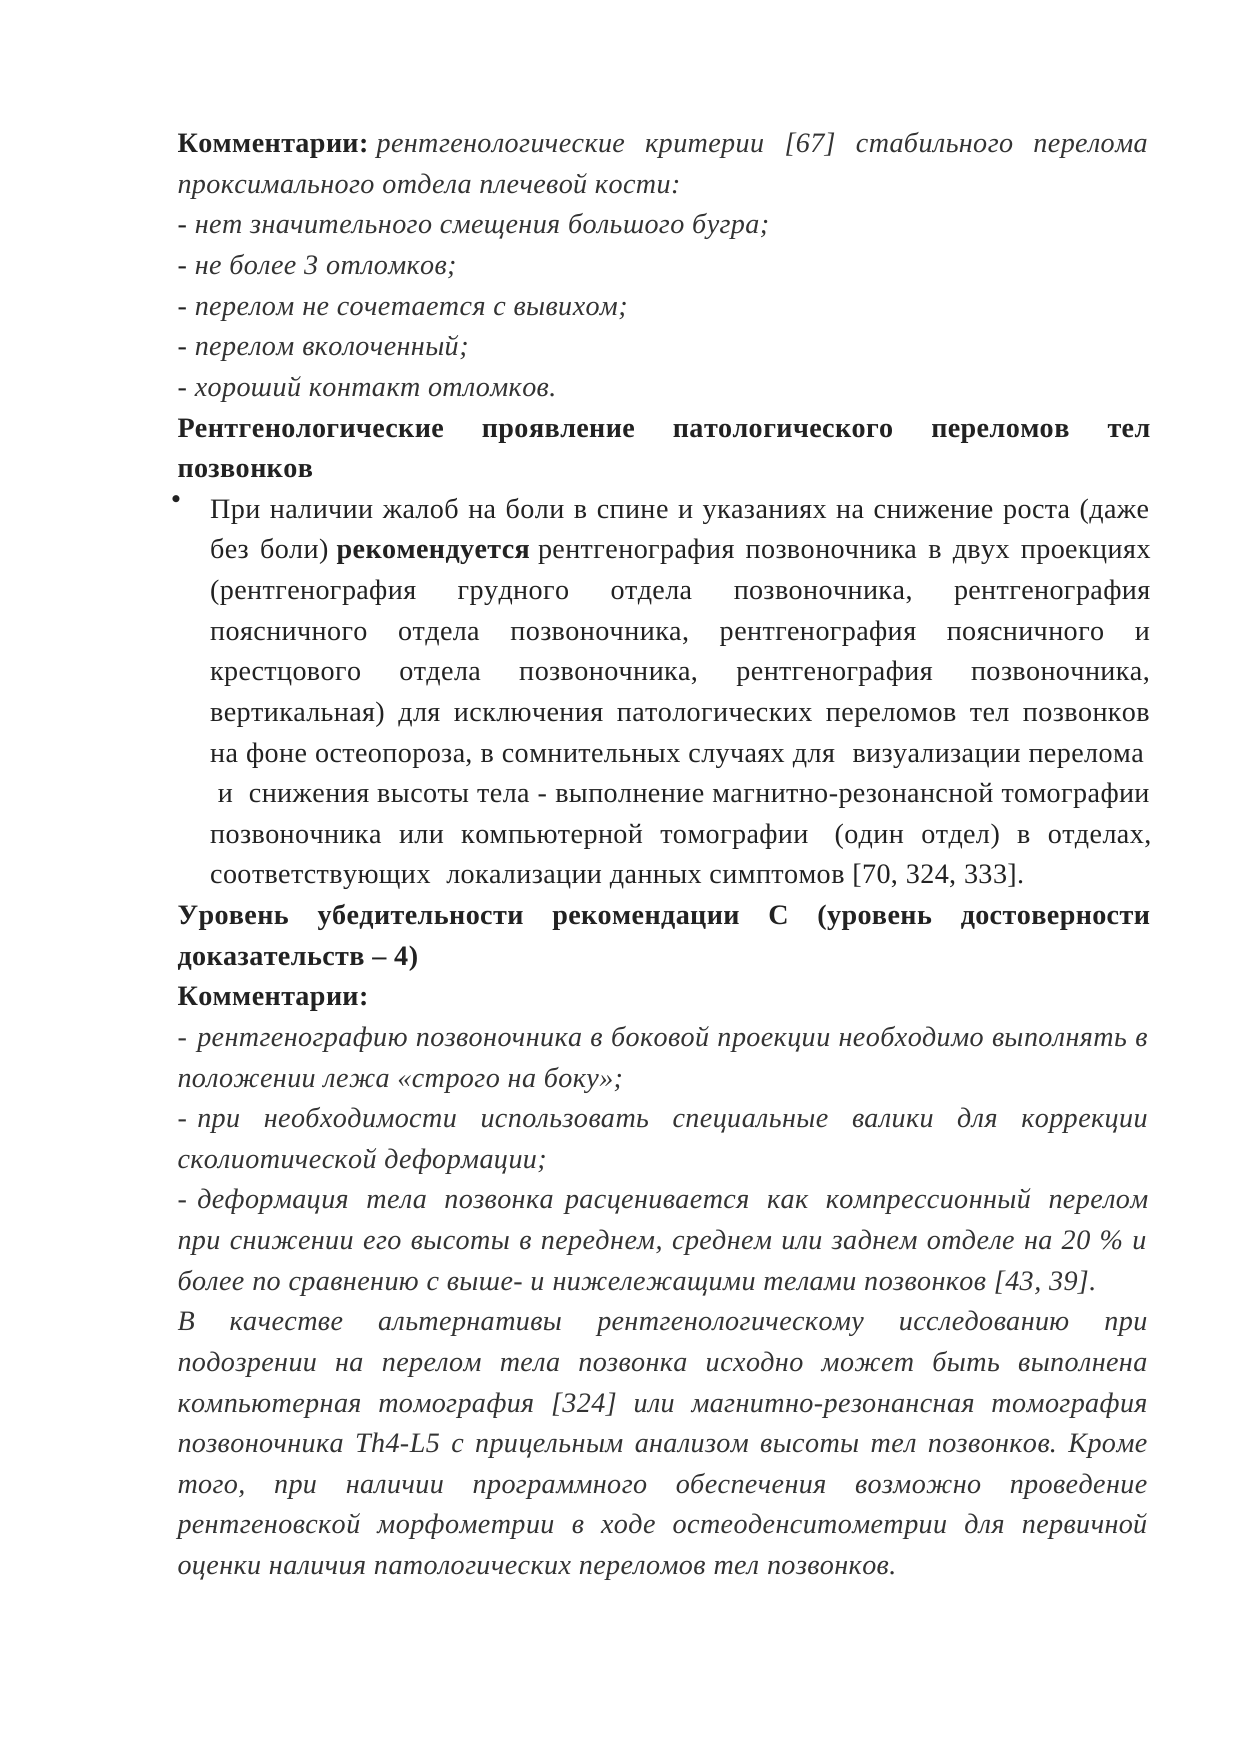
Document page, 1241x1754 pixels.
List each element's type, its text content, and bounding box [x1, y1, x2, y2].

text В качестве альтернативы рентгенологическому исследованию при подозрении на перелом тела позвонка исходно может быть выполнена компьютерная томография [324] или магнитно-резонансная томография позвоночника Th4-L5 с прицельным анализом высоты тел позвонков. Кроме того, при наличии программного обеспечения возможно проведение рентгеновской морфометрии в ходе остеоденситометрии для первичной оценки наличия патологических переломов тел позвонков. [177, 1296, 1152, 1581]
text - перелом вколоченный; [177, 321, 1152, 362]
text Комментарии: рентгенологические критерии [67] стабильного перелома проксимального отдела плечевой кости: [177, 118, 1152, 199]
text Комментарии: [177, 971, 1152, 1012]
text Рентгенологические проявление патологического переломов тел позвонков [177, 402, 1152, 484]
list При наличии жалоб на боли в спине и указаниях на снижение роста (даже без боли) рекомендуется рентгенография позвоночника в двух проекциях (рентгенография грудного отдела позвоночника, рентгенография поясничного отдела позвоночника, рентгенография поясничного и крестцового отдела позвоночника, рентгенография позвоночника, вертикальная) для исключения патологических переломов тел позвонков на фоне остеопороза, в сомнительных случаях для визуализации перелома и снижения высоты тела - выполнение магнитно-резонансной томографии позвоночника или компьютерной томографии (один отдел) в отделах, соответствующих локализации данных симптомов [70, 324, 333]. [172, 484, 1152, 890]
text Уровень убедительности рекомендации С (уровень достоверности доказательств – 4) [177, 890, 1152, 971]
text - рентгенографию позвоночника в боковой проекции необходимо выполнять в положении лежа «строго на боку»; [177, 1012, 1152, 1093]
text - перелом не сочетается с вывихом; [177, 281, 1152, 321]
text - деформация тела позвонка расценивается как компрессионный перелом при снижении его высоты в переднем, среднем или заднем отделе на 20 % и более по сравнению с выше- и нижележащими телами позвонков [43, 39]. [177, 1174, 1152, 1296]
text - нет значительного смещения большого бугра; [177, 199, 1152, 240]
text - при необходимости использовать специальные валики для коррекции сколиотической деформации; [177, 1093, 1152, 1174]
text - не более 3 отломков; [177, 240, 1152, 281]
text - хороший контакт отломков. [177, 362, 1152, 402]
